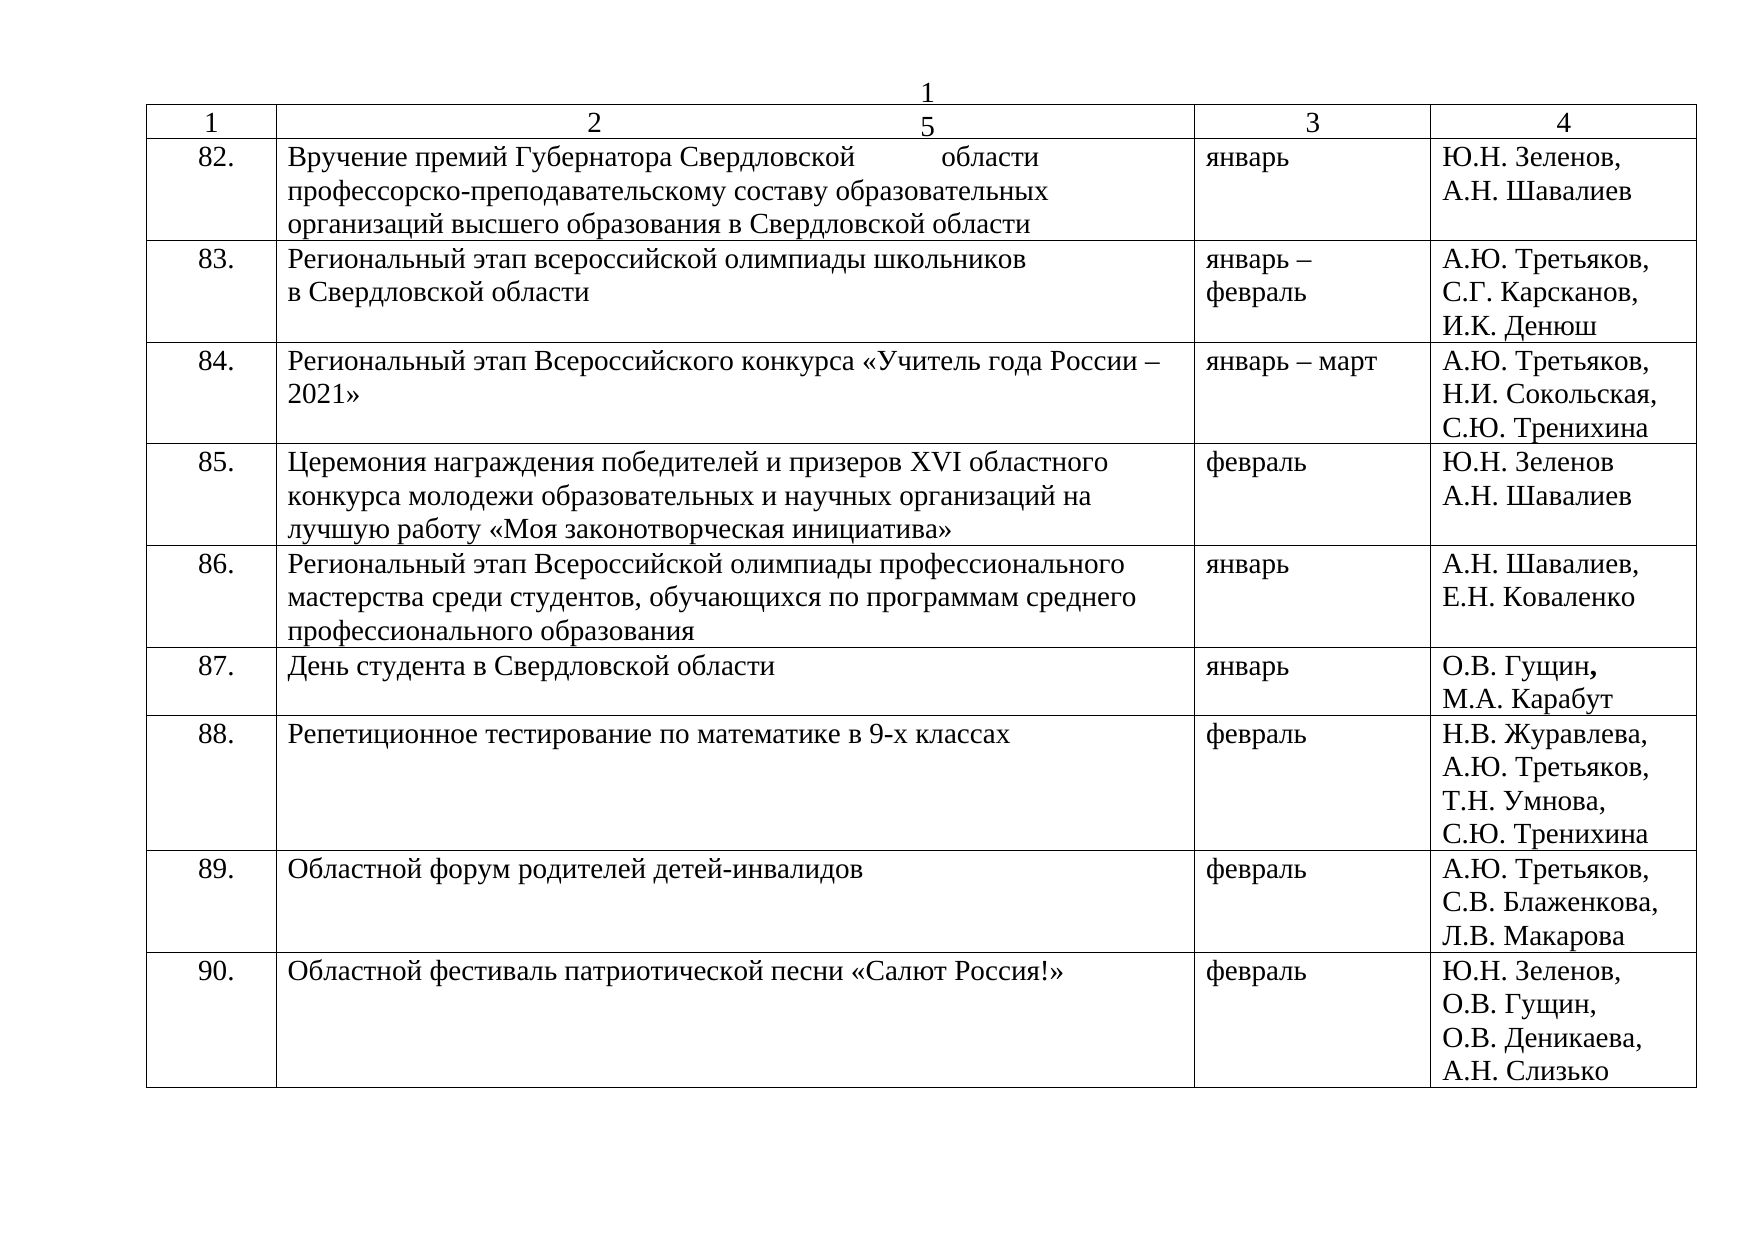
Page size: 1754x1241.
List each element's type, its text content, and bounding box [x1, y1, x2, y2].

table_cell январь – февраль [1195, 241, 1430, 342]
table_cell Ю.Н. Зеленов, А.Н. Шавалиев [1431, 139, 1696, 240]
table_cell А.Н. Шавалиев, Е.Н. Коваленко [1431, 546, 1696, 647]
table_cell А.Ю. Третьяков, С.Г. Карсканов, И.К. Денюш [1431, 241, 1696, 342]
table_cell Областной форум родителей детей-инвалидов [277, 851, 1194, 952]
table_cell День студента в Свердловской области [277, 648, 1194, 715]
table_cell Ю.Н. Зеленов А.Н. Шавалиев [1431, 444, 1696, 545]
table_cell О.В. Гущин, М.А. Карабут [1431, 648, 1696, 715]
table_cell февраль [1195, 851, 1430, 952]
table_cell А.Ю. Третьяков, С.В. Блаженкова, Л.В. Макарова [1431, 851, 1696, 952]
table_cell январь [1195, 648, 1430, 715]
table_cell Областной фестиваль патриотической песни «Салют Россия!» [277, 953, 1194, 1087]
table_cell [147, 241, 276, 342]
table_cell [147, 139, 276, 240]
table_cell Н.В. Журавлева, А.Ю. Третьяков, Т.Н. Умнова, С.Ю. Тренихина [1431, 716, 1696, 850]
table_cell Вручение премий Губернатора Свердловской области профессорско-преподавательскому составу образовательных организаций высшего образования в Свердловской области [277, 139, 1194, 240]
table_cell Региональный этап всероссийской олимпиады школьников в Свердловской области [277, 241, 1194, 342]
table_cell [147, 444, 276, 545]
table_cell [147, 851, 276, 952]
table_cell февраль [1195, 953, 1430, 1087]
table_header 2 [277, 105, 1194, 138]
table_cell Региональный этап Всероссийского конкурса «Учитель года России – 2021» [277, 343, 1194, 443]
table_header 3 [1195, 105, 1430, 138]
table_cell [147, 953, 276, 1087]
table_cell Региональный этап Всероссийской олимпиады профессионального мастерства среди студентов, обучающихся по программам среднего профессионального образования [277, 546, 1194, 647]
table_cell А.Ю. Третьяков, Н.И. Сокольская, С.Ю. Тренихина [1431, 343, 1696, 443]
table_cell январь [1195, 546, 1430, 647]
table_cell [147, 546, 276, 647]
table_cell февраль [1195, 444, 1430, 545]
table_cell февраль [1195, 716, 1430, 850]
table_cell Репетиционное тестирование по математике в 9-х классах [277, 716, 1194, 850]
table_cell Церемония награждения победителей и призеров XVI областного конкурса молодежи образовательных и научных организаций на лучшую работу «Моя законотворческая инициатива» [277, 444, 1194, 545]
table_cell Ю.Н. Зеленов, О.В. Гущин, О.В. Деникаева, А.Н. Слизько [1431, 953, 1696, 1087]
table_cell январь [1195, 139, 1430, 240]
table_header 1 [147, 105, 276, 138]
table_header 4 [1431, 105, 1696, 138]
table_cell [147, 343, 276, 443]
table_cell [147, 648, 276, 715]
table_cell январь – март [1195, 343, 1430, 443]
table_cell [147, 716, 276, 850]
